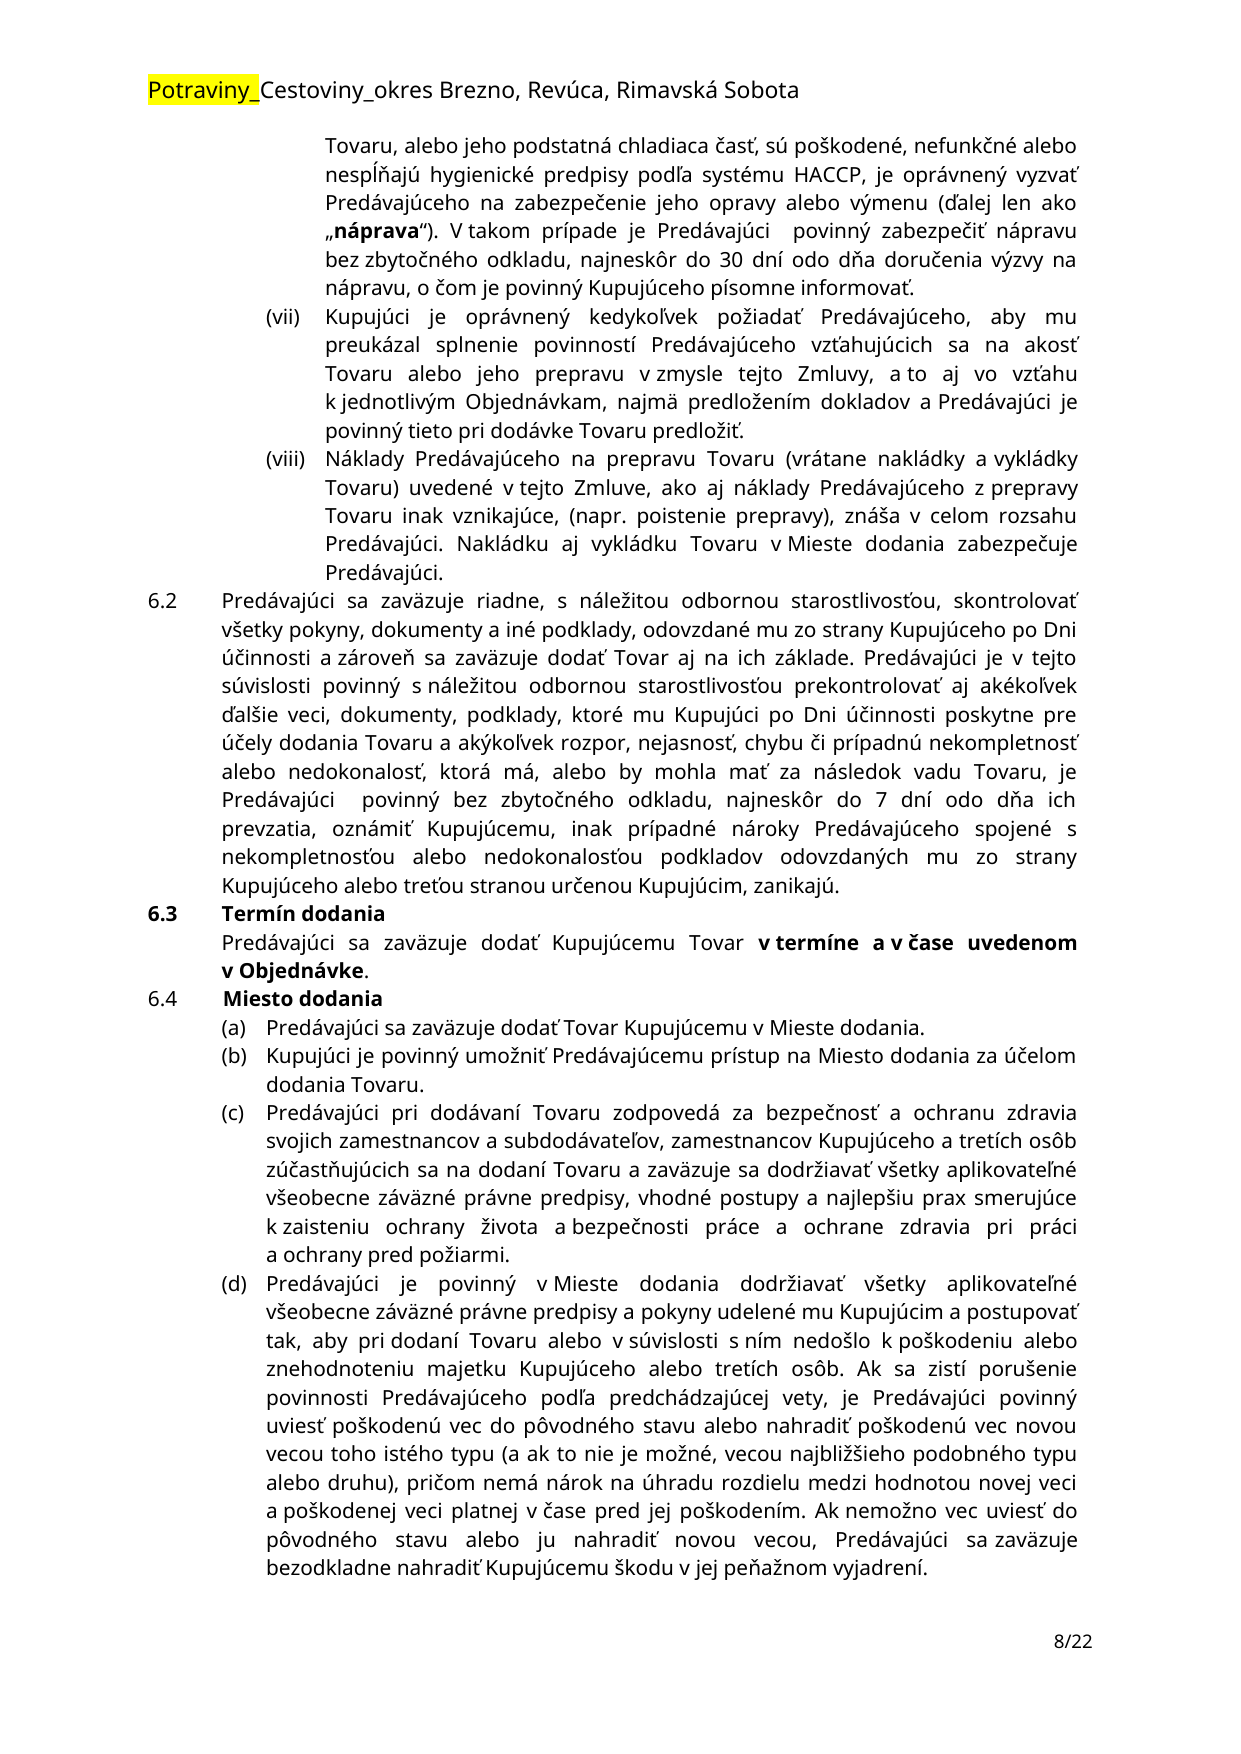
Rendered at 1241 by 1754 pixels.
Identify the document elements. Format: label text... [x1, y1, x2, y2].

list Náklady Predávajúceho na prepravu Tovaru (vrátane nakládky a vykládky Tovaru) uvedené v tejto Zmluve, ako aj náklady Predávajúceho z prepravy Tovaru inak vznikajúce, (napr. poistenie prepravy), znáša v celom rozsahu Predávajúci. Nakládku aj vykládku Tovaru v Mieste dodania zabezpečuje Predávajúci. [266, 444, 1078, 586]
list Predávajúci sa zaväzuje dodať Tovar Kupujúcemu v Mieste dodania. [221, 1013, 1078, 1041]
list Predávajúci pri dodávaní Tovaru zodpovedá za bezpečnosť a ochranu zdravia svojich zamestnancov a subdodávateľov, zamestnancov Kupujúceho a tretích osôb zúčastňujúcich sa na dodaní Tovaru a zaväzuje sa dodržiavať všetky aplikovateľné všeobecne záväzné právne predpisy, vhodné postupy a najlepšiu prax smerujúce k zaisteniu ochrany života a bezpečnosti práce a ochrane zdravia pri práci a ochrany pred požiarmi. [221, 1098, 1078, 1269]
text (vii) Kupujúci je oprávnený kedykoľvek požiadať Predávajúceho, aby mu preukázal splnenie povinností Predávajúceho vzťahujúcich sa na akosť Tovaru alebo jeho prepravu v zmysle tejto Zmluvy, a to aj vo vzťahu k jednotlivým Objednávkam, najmä predložením dokladov a Predávajúci je povinný tieto pri dodávke Tovaru predložiť. [266, 302, 1078, 444]
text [266, 131, 1078, 302]
list Predávajúci je povinný v Mieste dodania dodržiavať všetky aplikovateľné všeobecne záväzné právne predpisy a pokyny udelené mu Kupujúcim a postupovať tak, aby pri dodaní Tovaru alebo v súvislosti s ním nedošlo k poškodeniu alebo znehodnoteniu majetku Kupujúceho alebo tretích osôb. Ak sa zistí porušenie povinnosti Predávajúceho podľa predchádzajúcej vety, je Predávajúci povinný uviesť poškodenú vec do pôvodného stavu alebo nahradiť poškodenú vec novou vecou toho istého typu (a ak to nie je možné, vecou najbližšieho podobného typu alebo druhu), pričom nemá nárok na úhradu rozdielu medzi hodnotou novej veci a poškodenej veci platnej v čase pred jej poškodením. Ak nemožno vec uviesť do pôvodného stavu alebo ju nahradiť novou vecou, Predávajúci sa zaväzuje bezodkladne nahradiť Kupujúcemu škodu v jej peňažnom vyjadrení. [221, 1269, 1078, 1582]
text 6.3 Termín dodania [148, 899, 1078, 928]
list Miesto dodania [148, 984, 1078, 1013]
text Predávajúci sa zaväzuje dodať Kupujúcemu Tovar v termíne a v čase uvedenom v Objednávke. [221, 928, 1078, 984]
text 6.2 Predávajúci sa zaväzuje riadne, s náležitou odbornou starostlivosťou, skontrolovať všetky pokyny, dokumenty a iné podklady, odovzdané mu zo strany Kupujúceho po Dni účinnosti a zároveň sa zaväzuje dodať Tovar aj na ich základe. Predávajúci je v tejto súvislosti povinný s náležitou odbornou starostlivosťou prekontrolovať aj akékoľvek ďalšie veci, dokumenty, podklady, ktoré mu Kupujúci po Dni účinnosti poskytne pre účely dodania Tovaru a akýkoľvek rozpor, nejasnosť, chybu či prípadnú nekompletnosť alebo nedokonalosť, ktorá má, alebo by mohla mať za následok vadu Tovaru, je Predávajúci povinný bez zbytočného odkladu, najneskôr do 7 dní odo dňa ich prevzatia, oznámiť Kupujúcemu, inak prípadné nároky Predávajúceho spojené s nekompletnosťou alebo nedokonalosťou podkladov odovzdaných mu zo strany Kupujúceho alebo treťou stranou určenou Kupujúcim, zanikajú. [148, 586, 1078, 899]
list Kupujúci je povinný umožniť Predávajúcemu prístup na Miesto dodania za účelom dodania Tovaru. [221, 1041, 1078, 1098]
